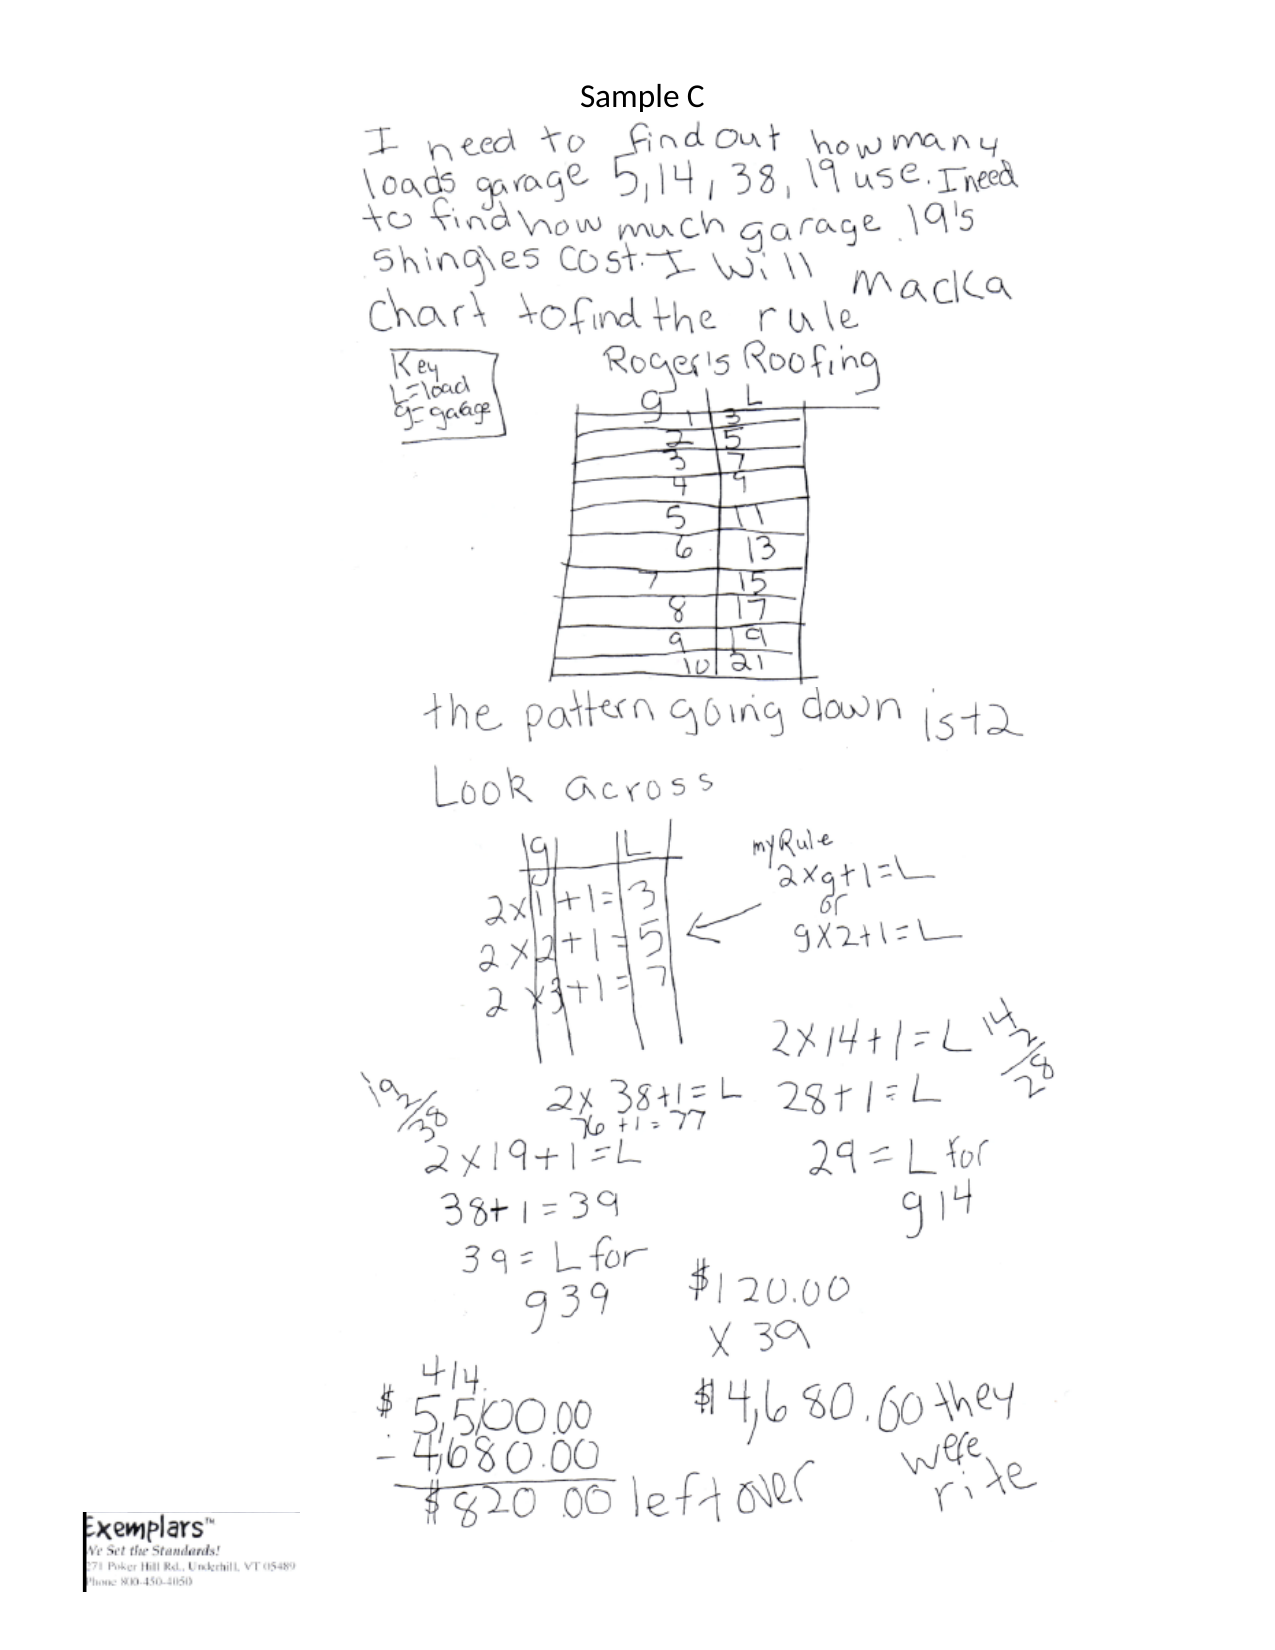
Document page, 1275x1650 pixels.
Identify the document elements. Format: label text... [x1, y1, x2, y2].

text Sample C [94, 75, 1191, 116]
